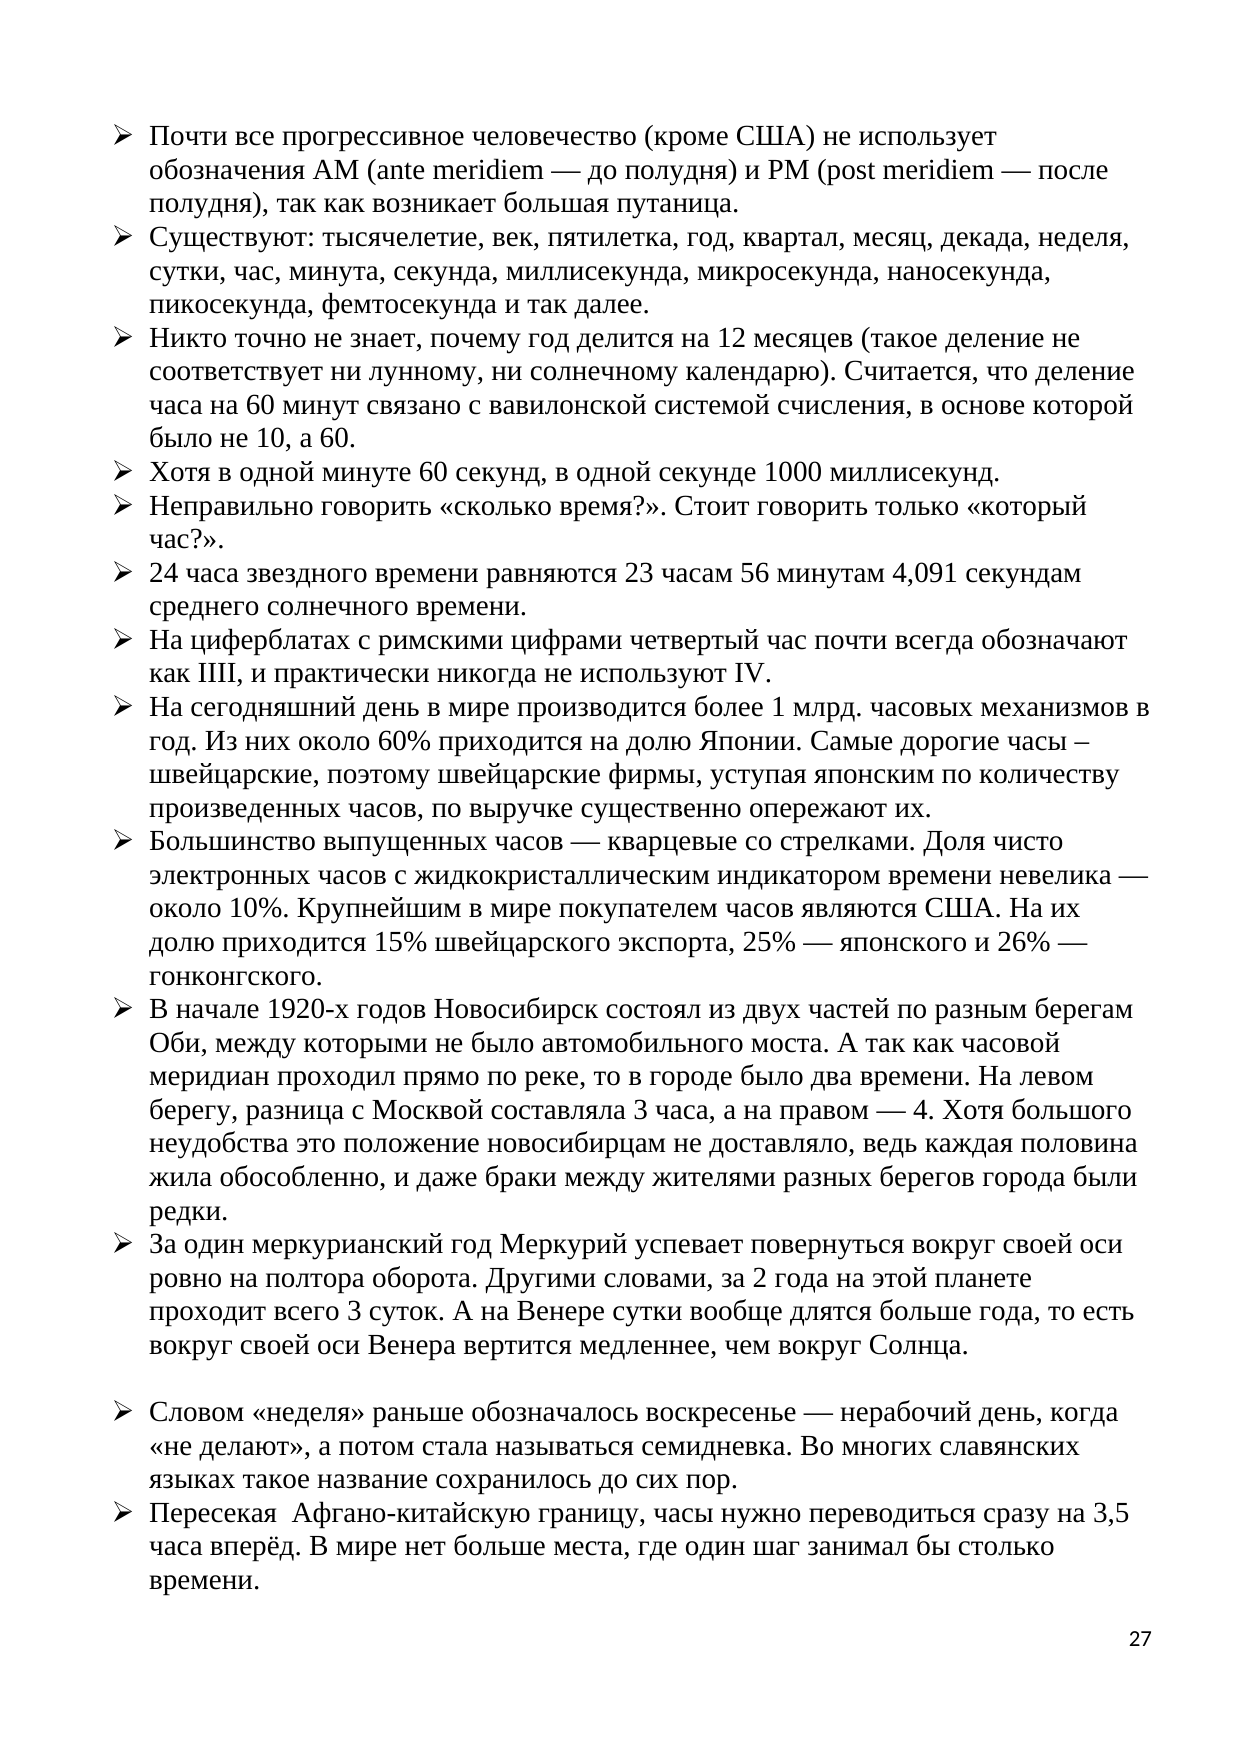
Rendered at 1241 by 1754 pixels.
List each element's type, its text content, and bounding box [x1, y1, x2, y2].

list Существуют: тысячелетие, век, пятилетка, год, квартал, месяц, декада, неделя, сутки, час, минута, секунда, миллисекунда, микросекунда, наносекунда, пикосекунда, фемтосекунда и так далее. [111, 219, 1152, 320]
list Большинство выпущенных часов — кварцевые со стрелками. Доля чисто электронных часов с жидкокристаллическим индикатором времени невелика — около 10%. Крупнейшим в мире покупателем часов являются США. На их долю приходится 15% швейцарского экспорта, 25% — японского и 26% — гонконгского. [111, 823, 1152, 991]
list Хотя в одной минуте 60 секунд, в одной секунде 1000 миллисекунд. [111, 454, 1152, 488]
list Словом «неделя» раньше обозначалось воскресенье — нерабочий день, когда «не делают», а потом стала называться семидневка. Во многих славянских языках такое название сохранилось до сих пор. [111, 1394, 1152, 1495]
list В начале 1920-х годов Новосибирск состоял из двух частей по разным берегам Оби, между которыми не было автомобильного моста. А так как часовой меридиан проходил прямо по реке, то в городе было два времени. На левом берегу, разница с Москвой составляла 3 часа, а на правом — 4. Хотя большого неудобства это положение новосибирцам не доставляло, ведь каждая половина жила обособленно, и даже браки между жителями разных берегов города были редки. [111, 991, 1152, 1226]
list 24 часа звездного времени равняются 23 часам 56 минутам 4,091 секундам среднего солнечного времени. [111, 555, 1152, 622]
list На циферблатах с римскими цифрами четвертый час почти всегда обозначают как IIII, и практически никогда не используют IV. [111, 622, 1152, 689]
list На сегодняшний день в мире производится более 1 млрд. часовых механизмов в год. Из них около 60% приходится на долю Японии. Самые дорогие часы – швейцарские, поэтому швейцарские фирмы, уступая японским по количеству произведенных часов, по выручке существенно опережают их. [111, 689, 1152, 823]
list Неправильно говорить «сколько время?». Стоит говорить только «который час?». [111, 488, 1152, 555]
list За один меркурианский год Меркурий успевает повернуться вокруг своей оси ровно на полтора оборота. Другими словами, за 2 года на этой планете проходит всего 3 суток. А на Венере сутки вообще длятся больше года, то есть вокруг своей оси Венера вертится медленнее, чем вокруг Солнца. [111, 1226, 1152, 1360]
list Никто точно не знает, почему год делится на 12 месяцев (такое деление не соответствует ни лунному, ни солнечному календарю). Считается, что деление часа на 60 минут связано с вавилонской системой счисления, в основе которой было не 10, а 60. [111, 320, 1152, 454]
list Почти все прогрессивное человечество (кроме США) не использует обозначения AM (ante meridiem — до полудня) и PM (post meridiem — после полудня), так как возникает большая путаница. [111, 118, 1152, 219]
list Пересекая Афгано-китайскую границу, часы нужно переводиться сразу на 3,5 часа вперёд. В мире нет больше места, где один шаг занимал бы столько времени. [111, 1495, 1152, 1595]
